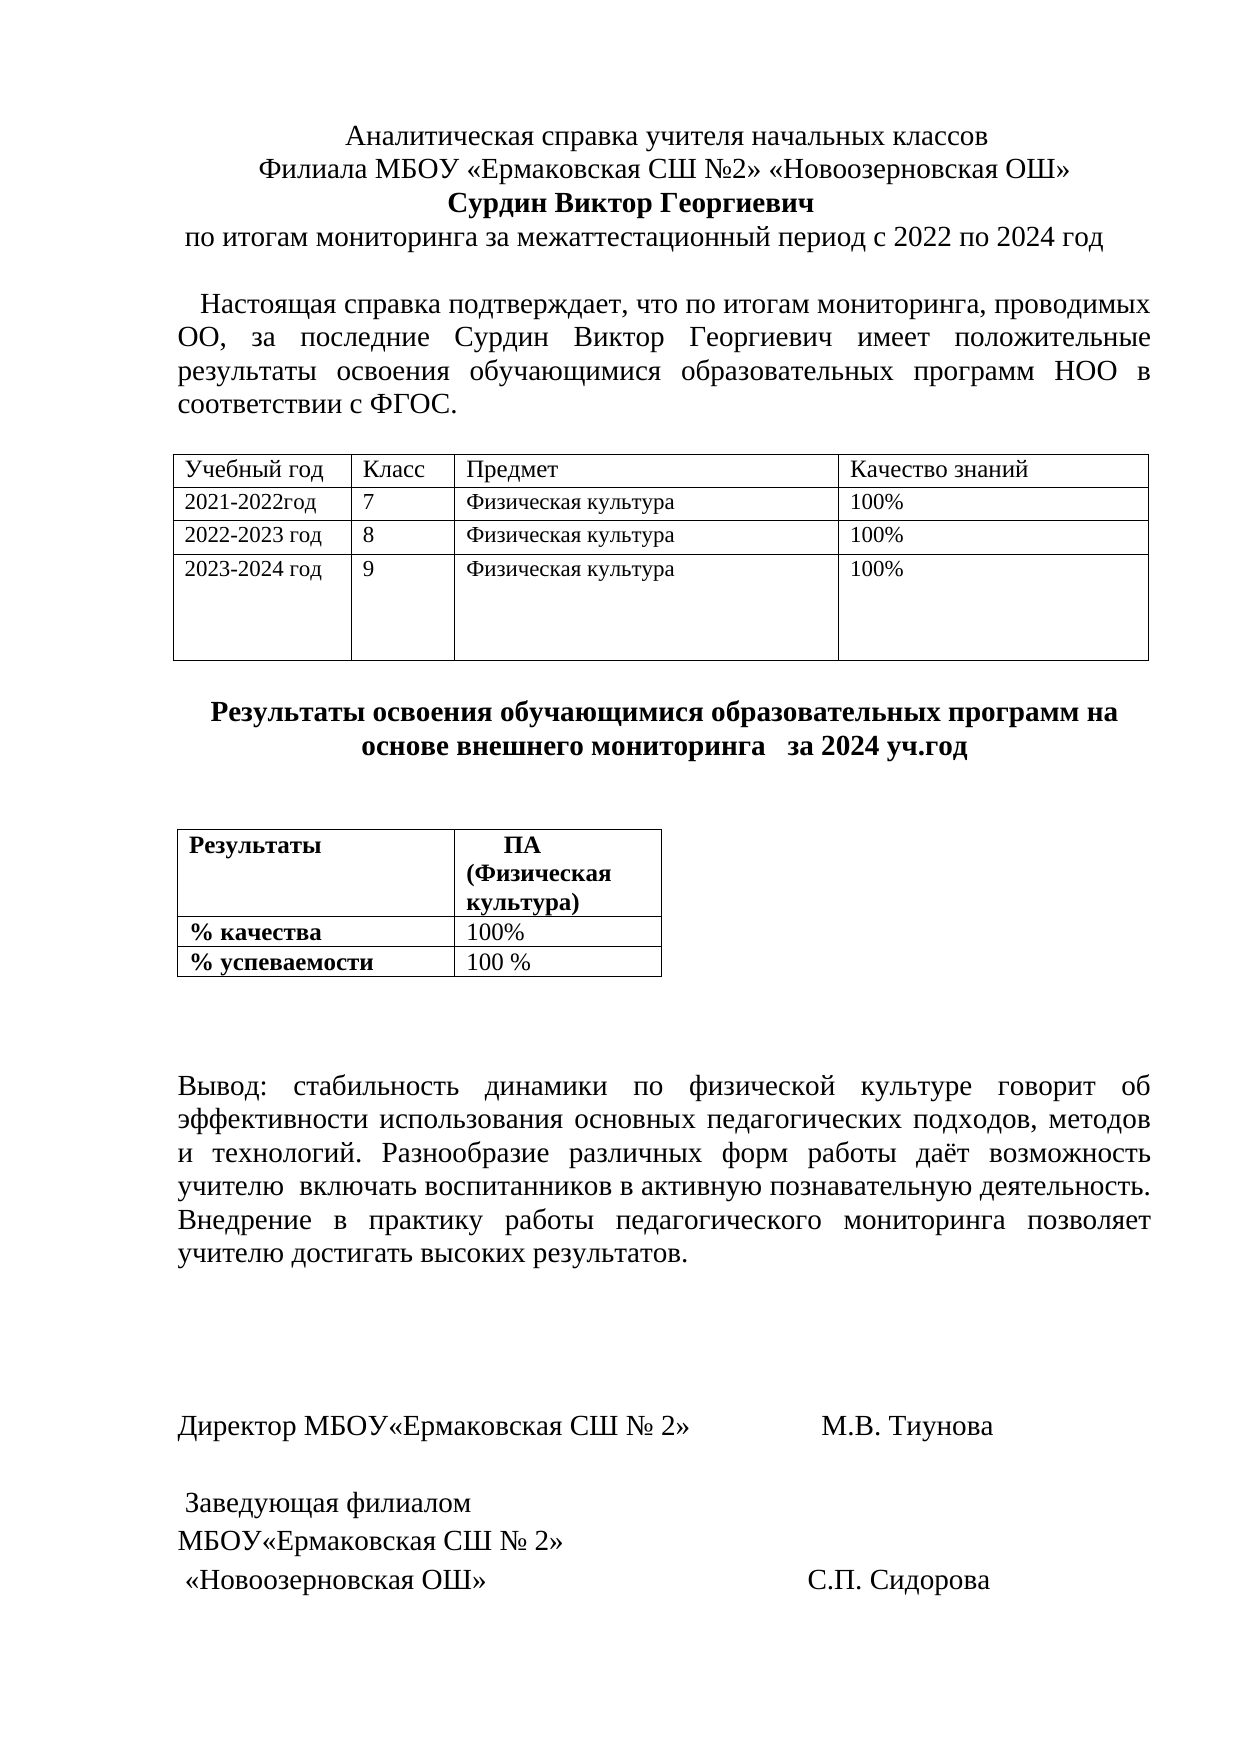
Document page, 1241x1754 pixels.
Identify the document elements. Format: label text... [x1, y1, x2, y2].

table_cell Физическая культура [455, 488, 838, 520]
table_header ПА (Физическая культура) [455, 830, 661, 916]
table_cell 100 % [455, 947, 661, 976]
table_header Учебный год [174, 455, 351, 487]
table_cell % успеваемости [178, 947, 454, 976]
table_cell Физическая культура [455, 521, 838, 553]
table_cell % качества [178, 917, 454, 946]
text «Новоозерновская ОШ» С.П. Сидорова [177, 1562, 1152, 1596]
table_cell 2023-2024 год [174, 555, 351, 660]
table_header Класс [352, 455, 454, 487]
table_cell 100% [455, 917, 661, 946]
text Директор МБОУ«Ермаковская СШ № 2» М.В. Тиунова [177, 1408, 1152, 1441]
table_cell 8 [352, 521, 454, 553]
table_header Предмет [455, 455, 838, 487]
table_cell 2021-2022год [174, 488, 351, 520]
text Настоящая справка подтверждает, что по итогам мониторинга, проводимых ОО, за последние Сурдин Виктор Георгиевич имеет положительные результаты освоения обучающимися образовательных программ НОО в соответствии с ФГОС. [177, 286, 1152, 420]
table_cell 100% [839, 488, 1148, 520]
table_header Результаты [178, 830, 454, 916]
text МБОУ«Ермаковская СШ № 2» [177, 1523, 1152, 1557]
table_cell Физическая культура [455, 555, 838, 660]
table_cell 100% [839, 521, 1148, 553]
text Аналитическая справка учителя начальных классов [177, 118, 1152, 152]
table_cell 7 [352, 488, 454, 520]
text Филиала МБОУ «Ермаковская СШ №2» «Новоозерновская ОШ» [177, 152, 1152, 185]
table_cell 100% [839, 555, 1148, 660]
text Вывод: стабильность динамики по физической культуре говорит об эффективности использования основных педагогических подходов, методов и технологий. Разнообразие различных форм работы даёт возможность учителю включать воспитанников в активную познавательную деятельность. Внедрение в практику работы педагогического мониторинга позволяет учителю достигать высоких результатов. [177, 1068, 1152, 1269]
table_header Качество знаний [839, 455, 1148, 487]
text Заведующая филиалом [177, 1485, 1152, 1518]
table_cell 9 [352, 555, 454, 660]
text Результаты освоения обучающимися образовательных программ на основе внешнего мониторинга за 2024 уч.год [177, 694, 1152, 762]
table_cell 2022-2023 год [174, 521, 351, 553]
text по итогам мониторинга за межаттестационный период с 2022 по 2024 год [177, 219, 1152, 252]
text Сурдин Виктор Георгиевич [177, 185, 1152, 219]
